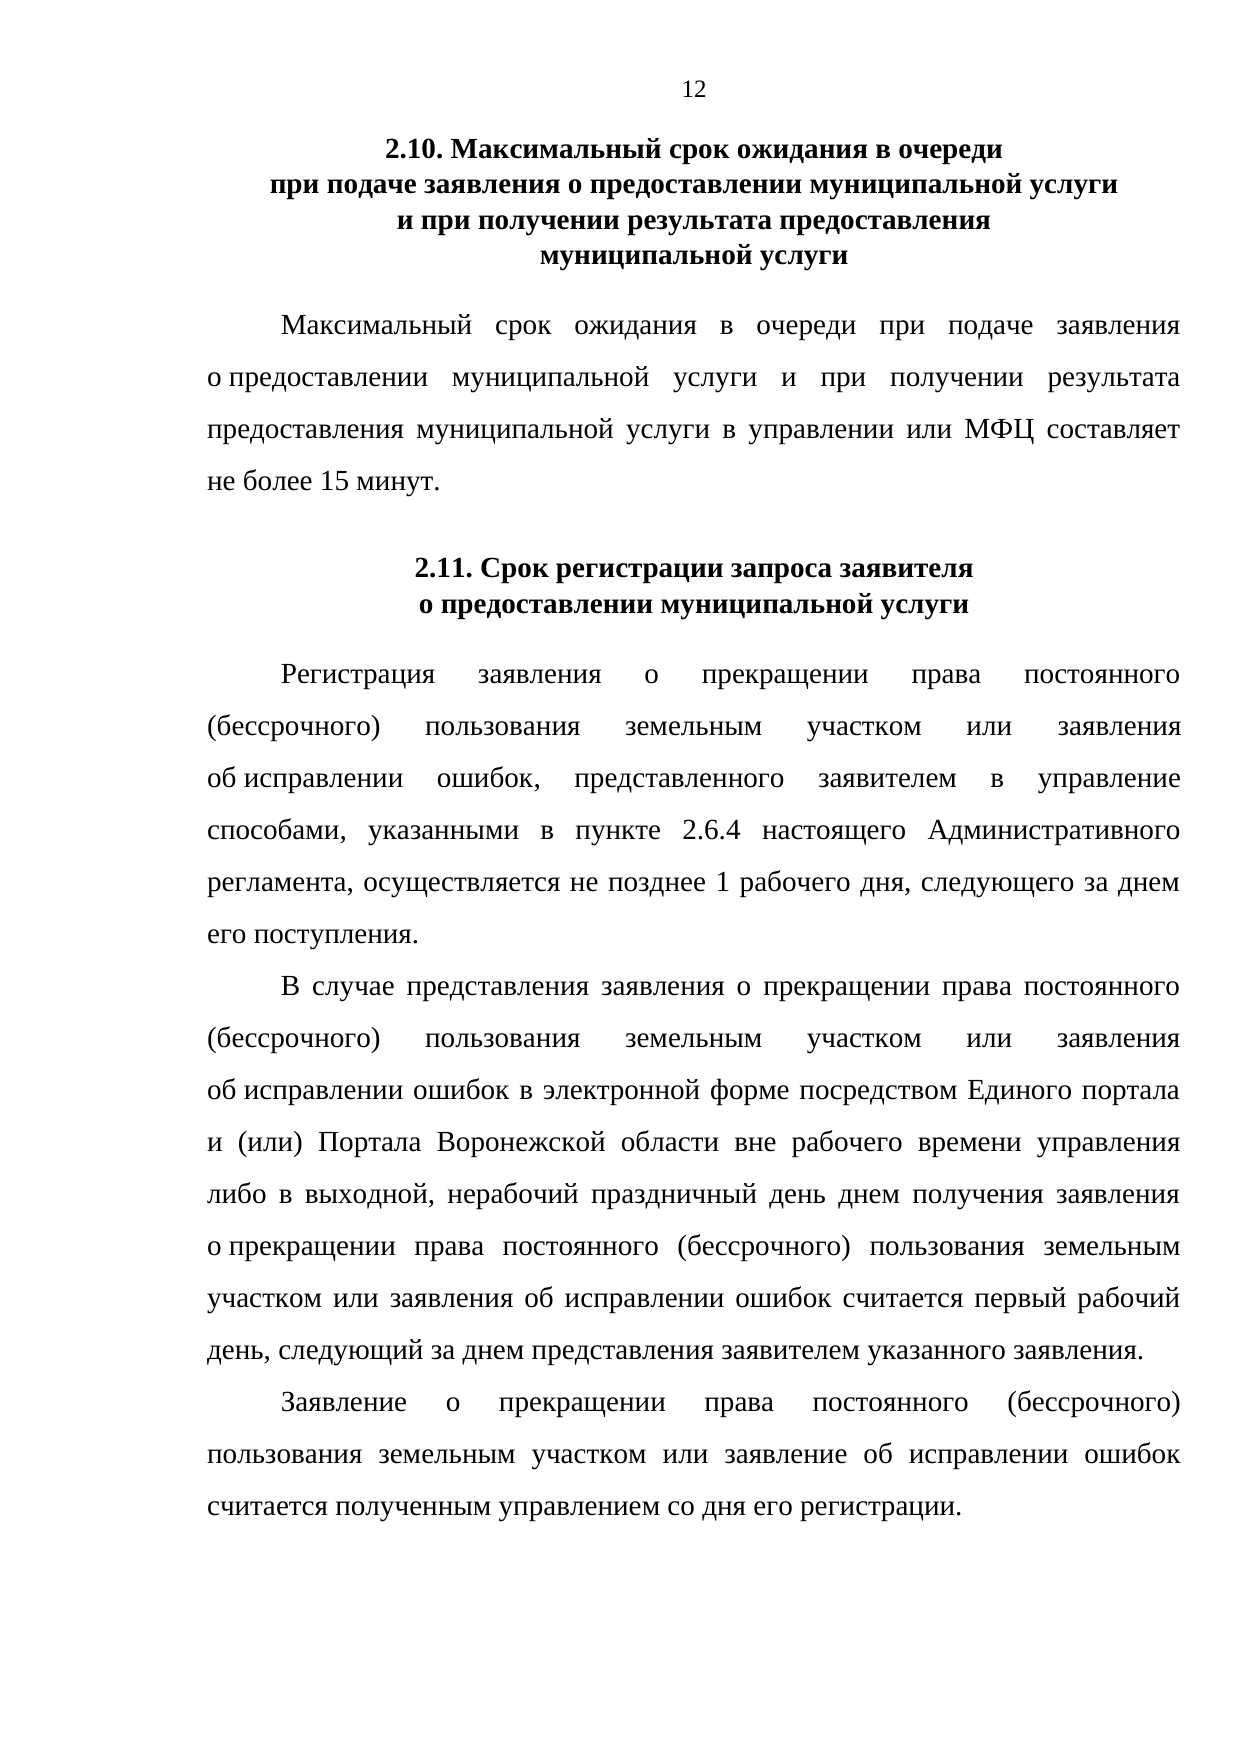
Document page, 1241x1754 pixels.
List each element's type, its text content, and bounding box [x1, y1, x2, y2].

subtitle 2.11. Срок регистрации запроса заявителя [207, 551, 1181, 584]
text В случае представления заявления о прекращении права постоянного (бессрочного) пользования земельным участком или заявления об исправлении ошибок в электронной форме посредством Единого портала и (или) Портала Воронежской области вне рабочего времени управления либо в выходной, нерабочий праздничный день днем получения заявления о прекращении права постоянного (бессрочного) пользования земельным участком или заявления об исправлении ошибок считается первый рабочий день, следующий за днем представления заявителем указанного заявления. [207, 968, 1181, 1365]
subtitle при подаче заявления о предоставлении муниципальной услуги [207, 167, 1181, 200]
subtitle о предоставлении муниципальной услуги [207, 586, 1181, 619]
text Максимальный срок ожидания в очереди при подаче заявления о предоставлении муниципальной услуги и при получении результата предоставления муниципальной услуги в управлении или МФЦ составляет не более 15 минут. [207, 307, 1181, 497]
subtitle и при получении результата предоставления [207, 202, 1181, 235]
subtitle 2.10. Максимальный срок ожидания в очереди [207, 131, 1181, 165]
subtitle муниципальной услуги [207, 237, 1181, 271]
text Заявление о прекращении права постоянного (бессрочного) пользования земельным участком или заявление об исправлении ошибок считается полученным управлением со дня его регистрации. [207, 1384, 1181, 1521]
text Регистрация заявления о прекращении права постоянного (бессрочного) пользования земельным участком или заявления об исправлении ошибок, представленного заявителем в управление способами, указанными в пункте 2.6.4 настоящего Административного регламента, осуществляется не позднее 1 рабочего дня, следующего за днем его поступления. [207, 656, 1181, 949]
